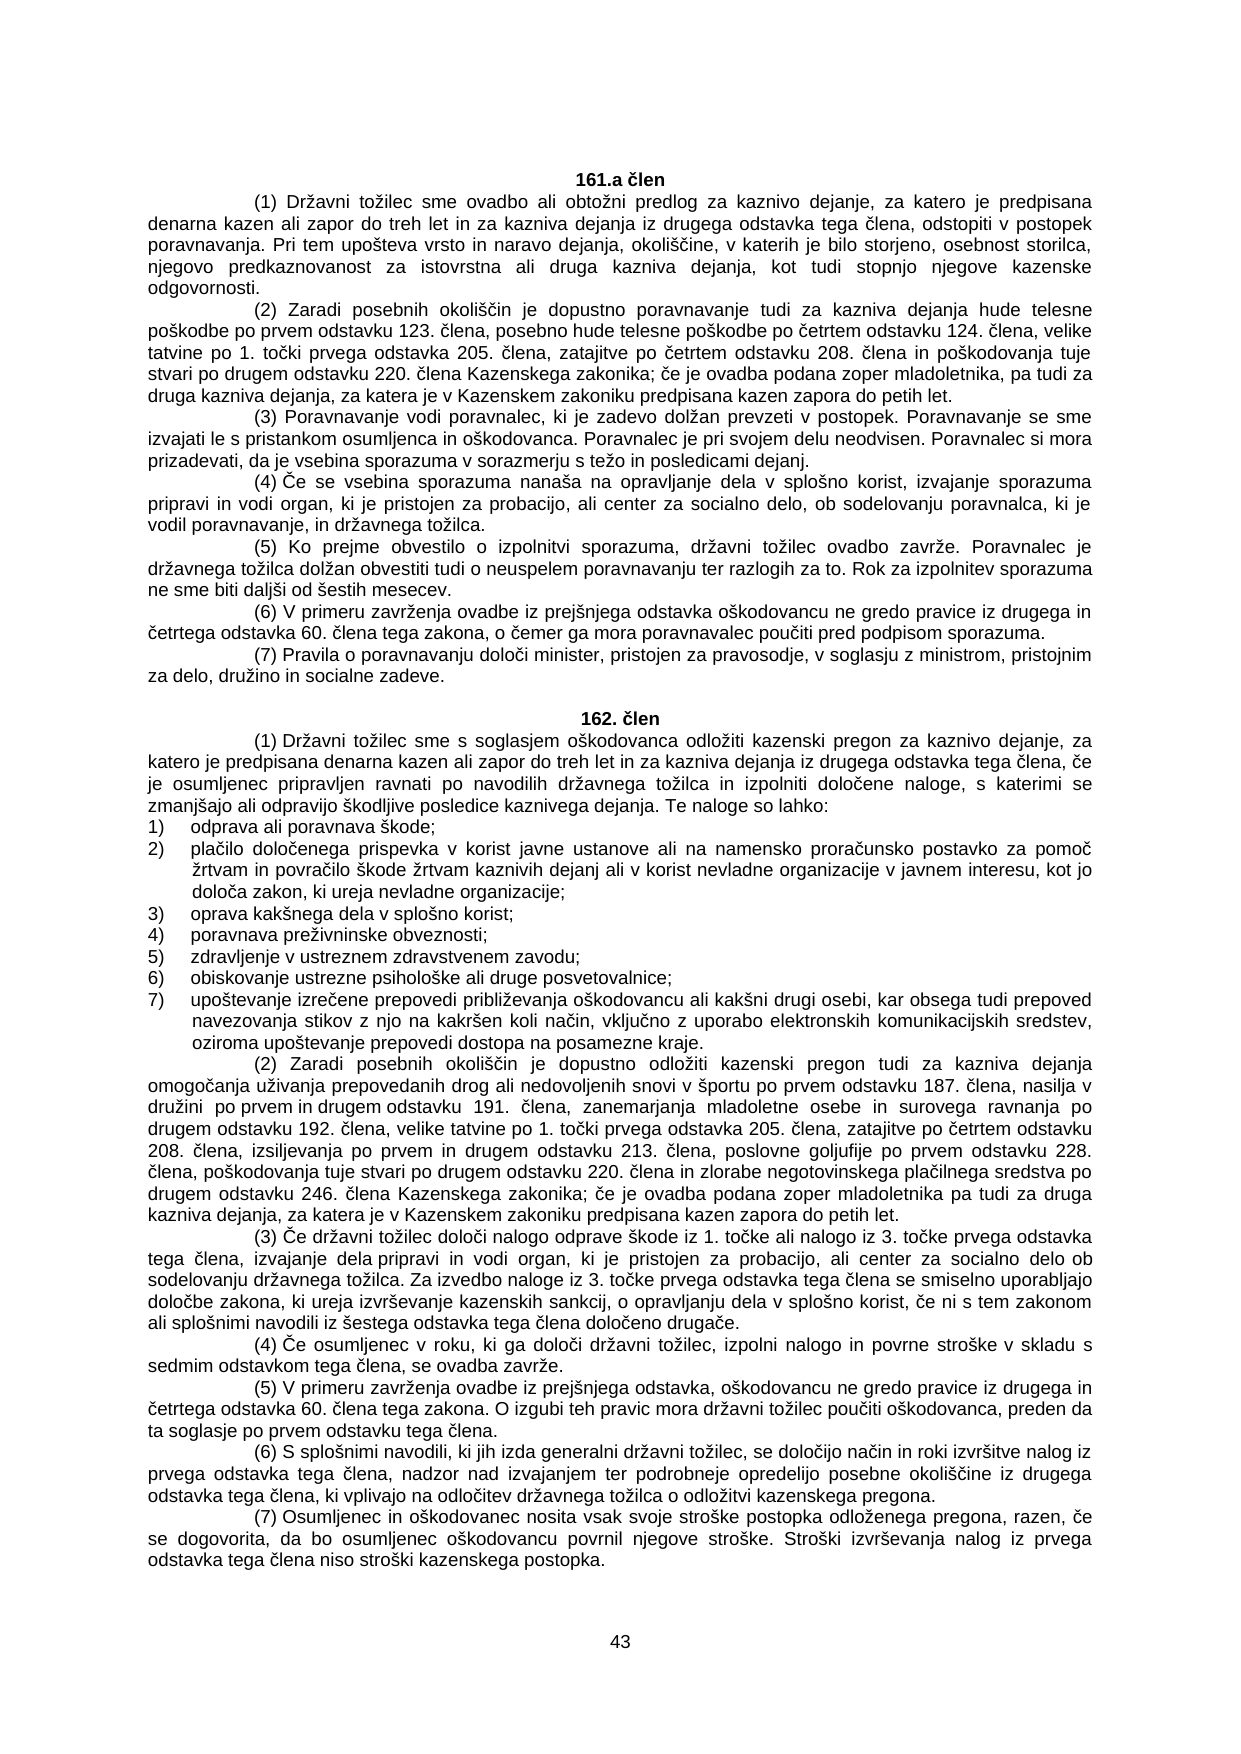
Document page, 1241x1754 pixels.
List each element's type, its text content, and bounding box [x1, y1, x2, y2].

text 6) obiskovanje ustrezne psihološke ali druge posvetovalnice; [148, 967, 1093, 988]
text 5) zdravljenje v ustreznem zdravstvenem zavodu; [148, 945, 1093, 967]
text 2) plačilo določenega prispevka v korist javne ustanove ali na namensko proračunsko postavko za pomoč žrtvam in povračilo škode žrtvam kaznivih dejanj ali v korist nevladne organizacije v javnem interesu, kot jo določa zakon, ki ureja nevladne organizacije; [148, 838, 1093, 902]
text (2) Zaradi posebnih okoliščin je dopustno poravnavanje tudi za kazniva dejanja hude telesne poškodbe po prvem odstavku 123. člena, posebno hude telesne poškodbe po četrtem odstavku 124. člena, velike tatvine po 1. točki prvega odstavka 205. člena, zatajitve po četrtem odstavku 208. člena in poškodovanja tuje stvari po drugem odstavku 220. člena Kazenskega zakonika; če je ovadba podana zoper mladoletnika, pa tudi za druga kazniva dejanja, za katera je v Kazenskem zakoniku predpisana kazen zapora do petih let. [148, 298, 1093, 406]
text (4) Če osumljenec v roku, ki ga določi državni tožilec, izpolni nalogo in povrne stroške v skladu s sedmim odstavkom tega člena, se ovadba zavrže. [148, 1333, 1093, 1377]
text (2) Zaradi posebnih okoliščin je dopustno odložiti kazenski pregon tudi za kazniva dejanja omogočanja uživanja prepovedanih drog ali nedovoljenih snovi v športu po prvem odstavku 187. člena, nasilja v družini po prvem in drugem odstavku 191. člena, zanemarjanja mladoletne osebe in surovega ravnanja po drugem odstavku 192. člena, velike tatvine po 1. točki prvega odstavka 205. člena, zatajitve po četrtem odstavku 208. člena, izsiljevanja po prvem in drugem odstavku 213. člena, poslovne goljufije po prvem odstavku 228. člena, poškodovanja tuje stvari po drugem odstavku 220. člena in zlorabe negotovinskega plačilnega sredstva po drugem odstavku 246. člena Kazenskega zakonika; če je ovadba podana zoper mladoletnika pa tudi za druga kazniva dejanja, za katera je v Kazenskem zakoniku predpisana kazen zapora do petih let. [148, 1053, 1093, 1226]
text 162. člen [148, 708, 1093, 730]
text (6) S splošnimi navodili, ki jih izda generalni državni tožilec, se določijo način in roki izvršitve nalog iz prvega odstavka tega člena, nadzor nad izvajanjem ter podrobneje opredelijo posebne okoliščine iz drugega odstavka tega člena, ki vplivajo na odločitev državnega tožilca o odložitvi kazenskega pregona. [148, 1441, 1093, 1506]
text 3) oprava kakšnega dela v splošno korist; [148, 902, 1093, 924]
text (1) Državni tožilec sme ovadbo ali obtožni predlog za kaznivo dejanje, za katero je predpisana denarna kazen ali zapor do treh let in za kazniva dejanja iz drugega odstavka tega člena, odstopiti v postopek poravnavanja. Pri tem upošteva vrsto in naravo dejanja, okoliščine, v katerih je bilo storjeno, osebnost storilca, njegovo predkaznovanost za istovrstna ali druga kazniva dejanja, kot tudi stopnjo njegove kazenske odgovornosti. [148, 191, 1093, 298]
text 7) upoštevanje izrečene prepovedi približevanja oškodovancu ali kakšni drugi osebi, kar obsega tudi prepoved navezovanja stikov z njo na kakršen koli način, vključno z uporabo elektronskih komunikacijskih sredstev, oziroma upoštevanje prepovedi dostopa na posamezne kraje. [148, 988, 1093, 1053]
text 4) poravnava preživninske obveznosti; [148, 924, 1093, 945]
text (7) Osumljenec in oškodovanec nosita vsak svoje stroške postopka odloženega pregona, razen, če se dogovorita, da bo osumljenec oškodovancu povrnil njegove stroške. Stroški izvrševanja nalog iz prvega odstavka tega člena niso stroški kazenskega postopka. [148, 1506, 1093, 1571]
text 161.a člen [148, 169, 1093, 191]
text (7) Pravila o poravnavanju določi minister, pristojen za pravosodje, v soglasju z ministrom, pristojnim za delo, družino in socialne zadeve. [148, 643, 1093, 687]
text (1) Državni tožilec sme s soglasjem oškodovanca odložiti kazenski pregon za kaznivo dejanje, za katero je predpisana denarna kazen ali zapor do treh let in za kazniva dejanja iz drugega odstavka tega člena, če je osumljenec pripravljen ravnati po navodilih državnega tožilca in izpolniti določene naloge, s katerimi se zmanjšajo ali odpravijo škodljive posledice kaznivega dejanja. Te naloge so lahko: [148, 730, 1093, 816]
text 1) odprava ali poravnava škode; [148, 816, 1093, 838]
text (4) Če se vsebina sporazuma nanaša na opravljanje dela v splošno korist, izvajanje sporazuma pripravi in vodi organ, ki je pristojen za probacijo, ali center za socialno delo, ob sodelovanju poravnalca, ki je vodil poravnavanje, in državnega tožilca. [148, 471, 1093, 536]
text (6) V primeru zavrženja ovadbe iz prejšnjega odstavka oškodovancu ne gredo pravice iz drugega in četrtega odstavka 60. člena tega zakona, o čemer ga mora poravnavalec poučiti pred podpisom sporazuma. [148, 600, 1093, 643]
text (3) Poravnavanje vodi poravnalec, ki je zadevo dolžan prevzeti v postopek. Poravnavanje se sme izvajati le s pristankom osumljenca in oškodovanca. Poravnalec je pri svojem delu neodvisen. Poravnalec si mora prizadevati, da je vsebina sporazuma v sorazmerju s težo in posledicami dejanj. [148, 406, 1093, 471]
text (3) Če državni tožilec določi nalogo odprave škode iz 1. točke ali nalogo iz 3. točke prvega odstavka tega člena, izvajanje dela pripravi in vodi organ, ki je pristojen za probacijo, ali center za socialno delo ob sodelovanju državnega tožilca. Za izvedbo naloge iz 3. točke prvega odstavka tega člena se smiselno uporabljajo določbe zakona, ki ureja izvrševanje kazenskih sankcij, o opravljanju dela v splošno korist, če ni s tem zakonom ali splošnimi navodili iz šestega odstavka tega člena določeno drugače. [148, 1226, 1093, 1333]
text (5) V primeru zavrženja ovadbe iz prejšnjega odstavka, oškodovancu ne gredo pravice iz drugega in četrtega odstavka 60. člena tega zakona. O izgubi teh pravic mora državni tožilec poučiti oškodovanca, preden da ta soglasje po prvem odstavku tega člena. [148, 1377, 1093, 1441]
text (5) Ko prejme obvestilo o izpolnitvi sporazuma, državni tožilec ovadbo zavrže. Poravnalec je državnega tožilca dolžan obvestiti tudi o neuspelem poravnavanju ter razlogih za to. Rok za izpolnitev sporazuma ne sme biti daljši od šestih mesecev. [148, 536, 1093, 600]
